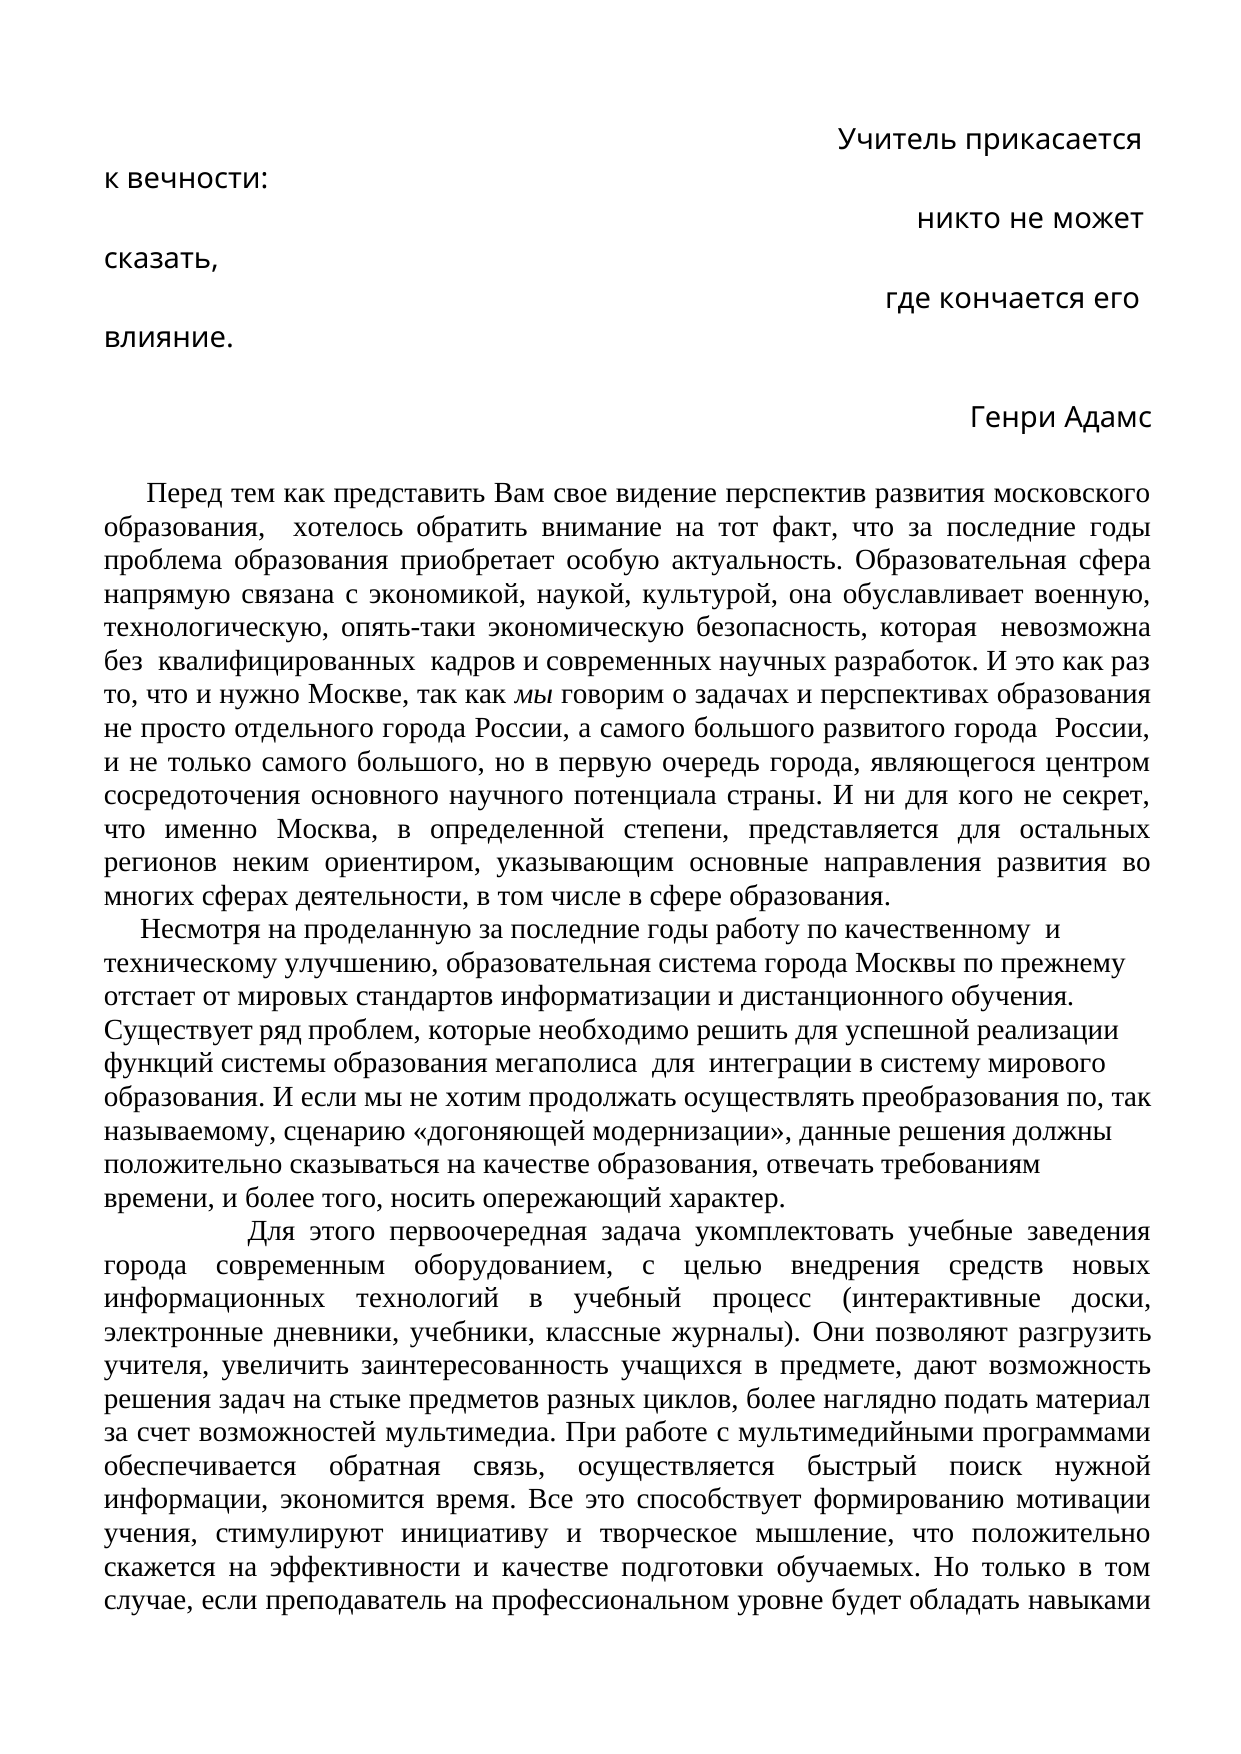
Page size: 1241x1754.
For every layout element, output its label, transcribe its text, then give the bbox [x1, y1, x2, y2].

text никто не может сказать, [103, 197, 1152, 277]
text Существует ряд проблем, которые необходимо решить для успешной реализации функций системы образования мегаполиса для интеграции в систему мирового образования. И если мы не хотим продолжать осуществлять преобразования по, так называемому, сценарию «догоняющей модернизации», данные решения должны положительно сказываться на качестве образования, отвечать требованиям времени, и более того, носить опережающий характер. [103, 1012, 1152, 1213]
text Несмотря на проделанную за последние годы работу по качественному и техническому улучшению, образовательная система города Москвы по прежнему отстает от мировых стандартов информатизации и дистанционного обучения. [103, 911, 1152, 1012]
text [103, 1213, 1152, 1616]
text Перед тем как представить Вам свое видение перспектив развития московского образования, хотелось обратить внимание на тот факт, что за последние годы проблема образования приобретает особую актуальность. Образовательная сфера напрямую связана с экономикой, наукой, культурой, она обуславливает военную, технологическую, опять-таки экономическую безопасность, которая невозможна без квалифицированных кадров и современных научных разработок. И это как раз то, что и нужно Москве, так как мы говорим о задачах и перспективах образования не просто отдельного города России, а самого большого развитого города России, и не только самого большого, но в первую очередь города, являющегося центром сосредоточения основного научного потенциала страны. И ни для кого не секрет, что именно Москва, в определенной степени, представляется для остальных регионов неким ориентиром, указывающим основные направления развития во многих сферах деятельности, в том числе в сфере образования. [103, 475, 1152, 911]
text Учитель прикасается к вечности: [103, 118, 1152, 197]
text где кончается его влияние. [103, 277, 1152, 356]
text Генри Адамс [103, 396, 1152, 436]
